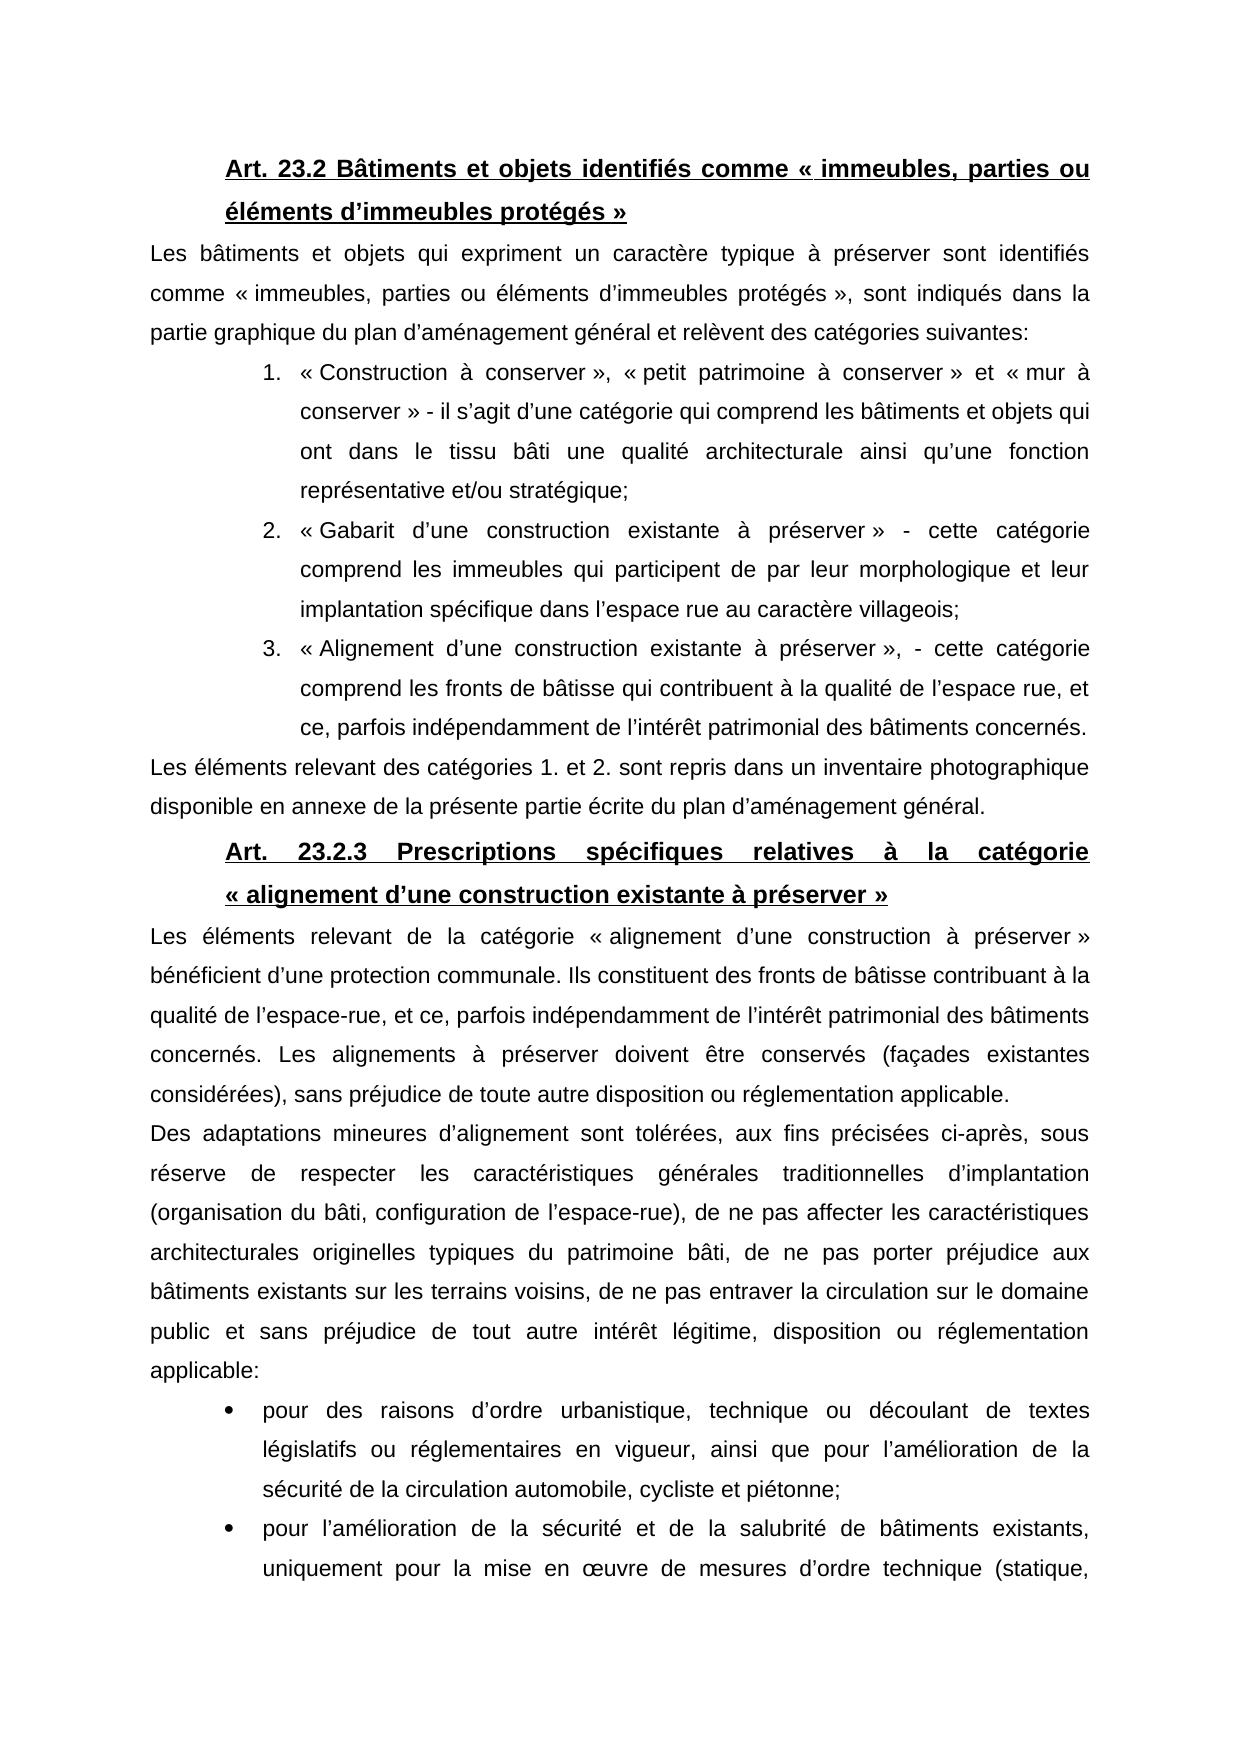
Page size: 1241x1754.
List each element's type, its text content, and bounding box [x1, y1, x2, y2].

text Les éléments relevant des catégories 1. et 2. sont repris dans un inventaire photographique disponible en annexe de la présente partie écrite du plan d’aménagement général. [150, 754, 1090, 819]
text Les bâtiments et objets qui expriment un caractère typique à préserver sont identifiés comme « immeubles, parties ou éléments d’immeubles protégés », sont indiqués dans la partie graphique du plan d’aménagement général et relèvent des catégories suivantes: [150, 240, 1090, 346]
subtitle Art. 23.2.3 Prescriptions spécifiques relatives à la catégorie « alignement d’une construction existante à préserver » [225, 837, 1090, 862]
subtitle Art. 23.2 Bâtiments et objets identifiés comme « immeubles, parties ou éléments d’immeubles protégés » [225, 180, 1090, 226]
list « Construction à conserver », « petit patrimoine à conserver » et « mur à conserver » - il s’agit d’une catégorie qui comprend les bâtiments et objets qui ont dans le tissu bâti une qualité architecturale ainsi qu’une fonction représentative et/ou stratégique; [262, 359, 1090, 504]
subtitle Art. 23.2.3 Prescriptions spécifiques relatives à la catégorie « alignement d’une construction existante à préserver » [225, 863, 1090, 909]
list « Alignement d’une construction existante à préserver », - cette catégorie comprend les fronts de bâtisse qui contribuent à la qualité de l’espace rue, et ce, parfois indépendamment de l’intérêt patrimonial des bâtiments concernés. [262, 635, 1090, 741]
subtitle Art. 23.2 Bâtiments et objets identifiés comme « immeubles, parties ou éléments d’immeubles protégés » [225, 154, 1090, 179]
list « Gabarit d’une construction existante à préserver » - cette catégorie comprend les immeubles qui participent de par leur morphologique et leur implantation spécifique dans l’espace rue au caractère villageois; [262, 517, 1090, 622]
text Les éléments relevant de la catégorie « alignement d’une construction à préserver » bénéficient d’une protection communale. Ils constituent des fronts de bâtisse contribuant à la qualité de l’espace-rue, et ce, parfois indépendamment de l’intérêt patrimonial des bâtiments concernés. Les alignements à préserver doivent être conservés (façades existantes considérées), sans préjudice de toute autre disposition ou réglementation applicable. [150, 923, 1090, 1107]
text Des adaptations mineures d’alignement sont tolérées, aux fins précisées ci-après, sous réserve de respecter les caractéristiques générales traditionnelles d’implantation (organisation du bâti, configuration de l’espace-rue), de ne pas affecter les caractéristiques architecturales originelles typiques du patrimoine bâti, de ne pas porter préjudice aux bâtiments existants sur les terrains voisins, de ne pas entraver la circulation sur le domaine public et sans préjudice de tout autre intérêt légitime, disposition ou réglementation applicable: [150, 1120, 1090, 1384]
list pour des raisons d’ordre urbanistique, technique ou découlant de textes législatifs ou réglementaires en vigueur, ainsi que pour l’amélioration de la sécurité de la circulation automobile, cycliste et piétonne; [225, 1397, 1090, 1502]
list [225, 1515, 1090, 1581]
